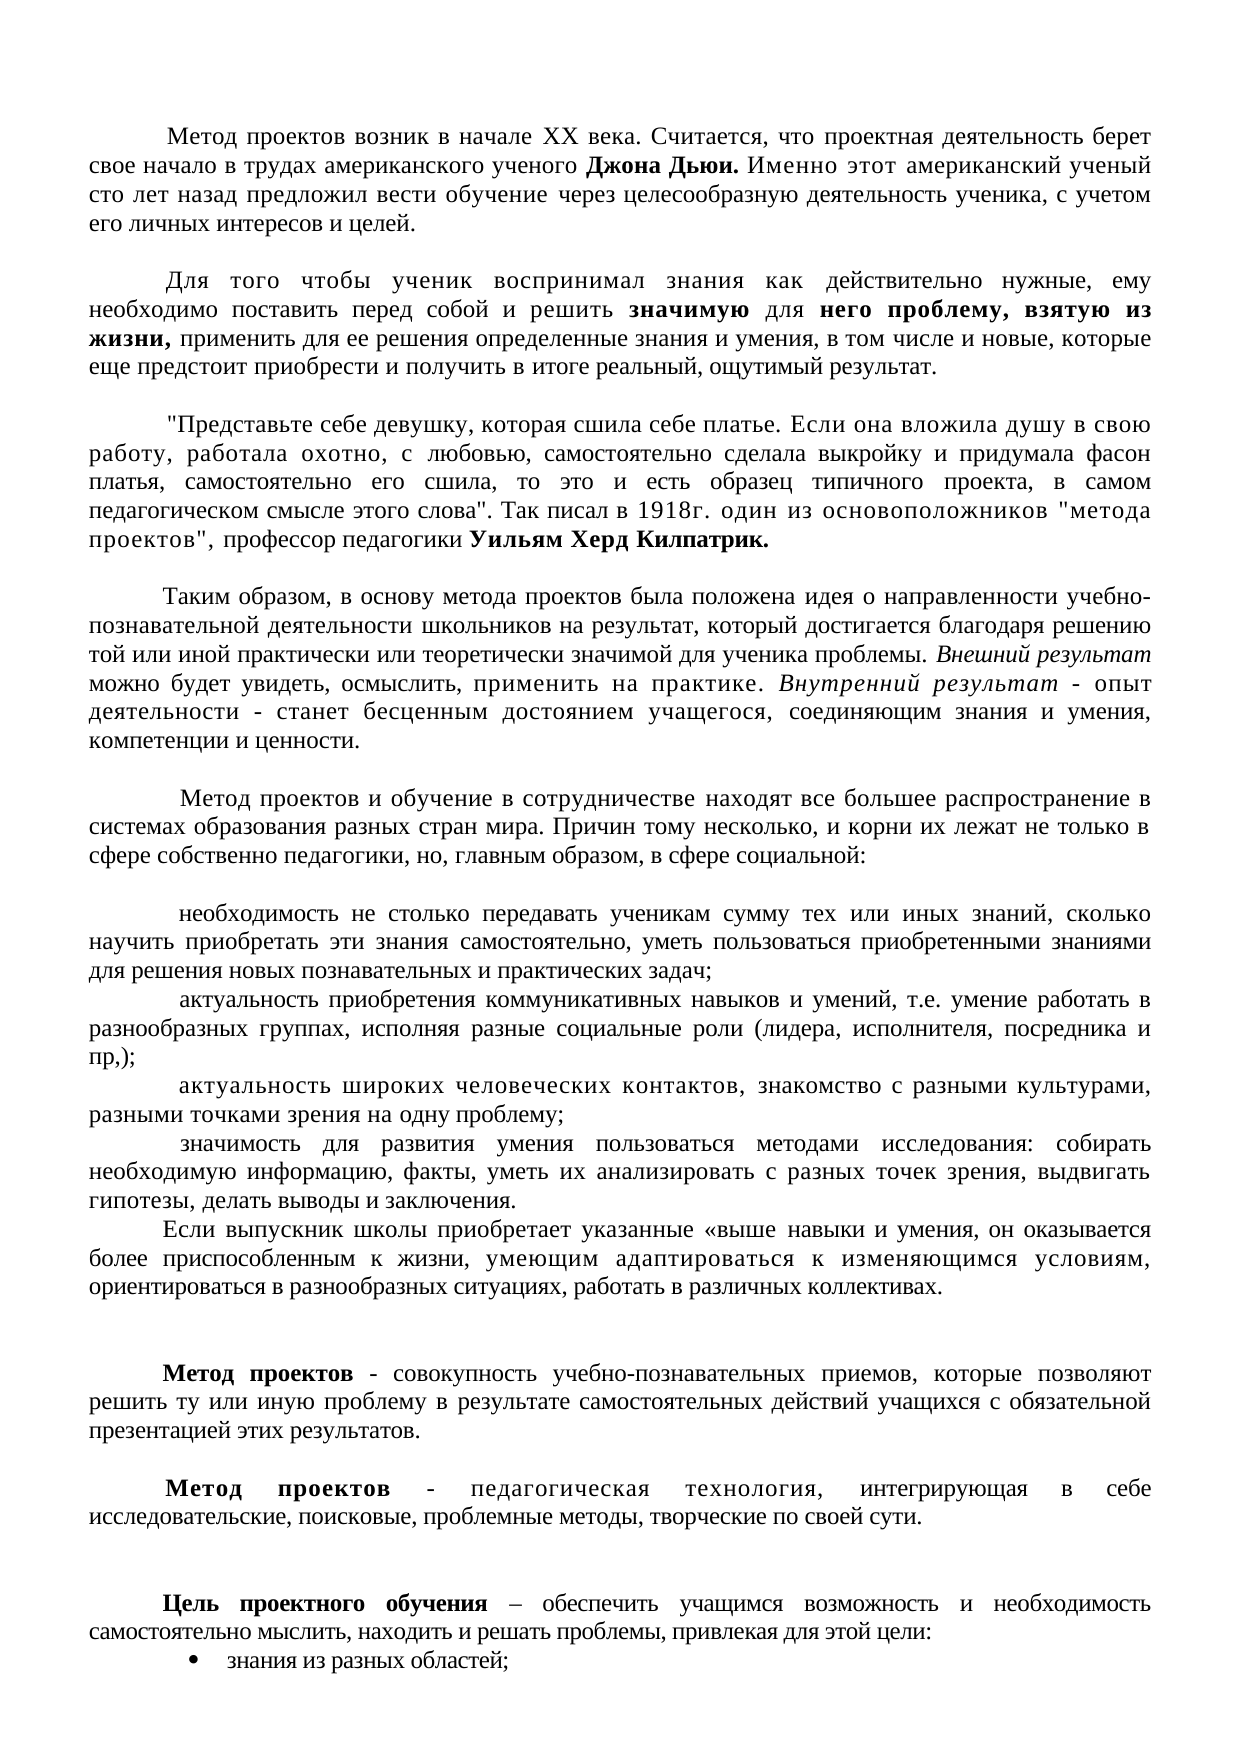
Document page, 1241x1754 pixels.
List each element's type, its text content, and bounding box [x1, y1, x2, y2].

text значимость для развития умения пользоваться методами исследования: собирать необходимую информацию, факты, уметь их анализировать с разных точек зрения, выдвигать гипотезы, делать выводы и заключения. [89, 1128, 1152, 1214]
text актуальность приобретения коммуникативных навыков и умений, т.е. умение работать в разнообразных группах, исполняя разные социальные роли (лидера, исполнителя, посредника и пр,); [89, 984, 1152, 1070]
text "Представьте себе девушку, которая сшила себе платье. Если она вложила душу в свою работу, работала охотно, с любовью, самостоятельно сделала выкройку и придумала фасон платья, самостоятельно его сшила, то это и есть образец типичного проекта, в самом педагогическом смысле этого слова". Так писал в 1918г. один из основоположников "метода проектов", профессор педагогики Уильям Херд Килпатрик. [89, 409, 1152, 553]
text Метод проектов возник в начале XX века. Считается, что проектная деятельность берет свое начало в трудах американского ученого Джона Дьюи. Именно этот американский ученый сто лет назад предложил вести обучение через целесообразную деятельность ученика, с учетом его личных интересов и целей. [89, 121, 1152, 236]
text Метод проектов - совокупность учебно-познавательных приемов, которые позволяют решить ту или иную проблему в результате самостоятельных действий учащихся с обязательной презентацией этих результатов. [89, 1358, 1152, 1444]
text Для того чтобы ученик воспринимал знания как действительно нужные, ему необходимо поставить перед собой и решить значимую для него проблему, взятую из жизни, применить для ее решения определенные знания и умения, в том числе и новые, которые еще предстоит приобрести и получить в итоге реальный, ощутимый результат. [89, 265, 1152, 380]
text необходимость не столько передавать ученикам сумму тех или иных знаний, сколько научить приобретать эти знания самостоятельно, уметь пользоваться приобретенными знаниями для решения новых познавательных и практических задач; [89, 898, 1152, 984]
text Метод проектов и обучение в сотрудничестве находят все большее распространение в системах образования разных стран мира. Причин тому несколько, и корни их лежат не только в сфере собственно педагогики, но, главным образом, в сфере социальной: [89, 783, 1152, 869]
text Метод проектов - педагогическая технология, интегрирующая в себе исследовательские, поисковые, проблемные методы, творческие по своей сути. [89, 1473, 1152, 1530]
text Если выпускник школы приобретает указанные «выше навыки и умения, он оказывается более приспособленным к жизни, умеющим адаптироваться к изменяющимся условиям, ориентироваться в разнообразных ситуациях, работать в различных коллективах. [89, 1214, 1152, 1300]
text актуальность широких человеческих контактов, знакомство с разными культурами, разными точками зрения на одну проблему; [89, 1070, 1152, 1128]
text Таким образом, в основу метода проектов была положена идея о направленности учебно-познавательной деятельности школьников на результат, который достигается благодаря решению той или иной практически или теоретически значимой для ученика проблемы. Внешний результат можно будет увидеть, осмыслить, применить на практике. Внутренний результат - опыт деятельности - станет бесценным достоянием учащегося, соединяющим знания и умения, компетенции и ценности. [89, 581, 1152, 754]
text Цель проектного обучения – обеспечить учащимся возможность и необходимость самостоятельно мыслить, находить и решать проблемы, привлекая для этой цели: [89, 1588, 1152, 1645]
list знания из разных областей; [189, 1645, 1152, 1674]
